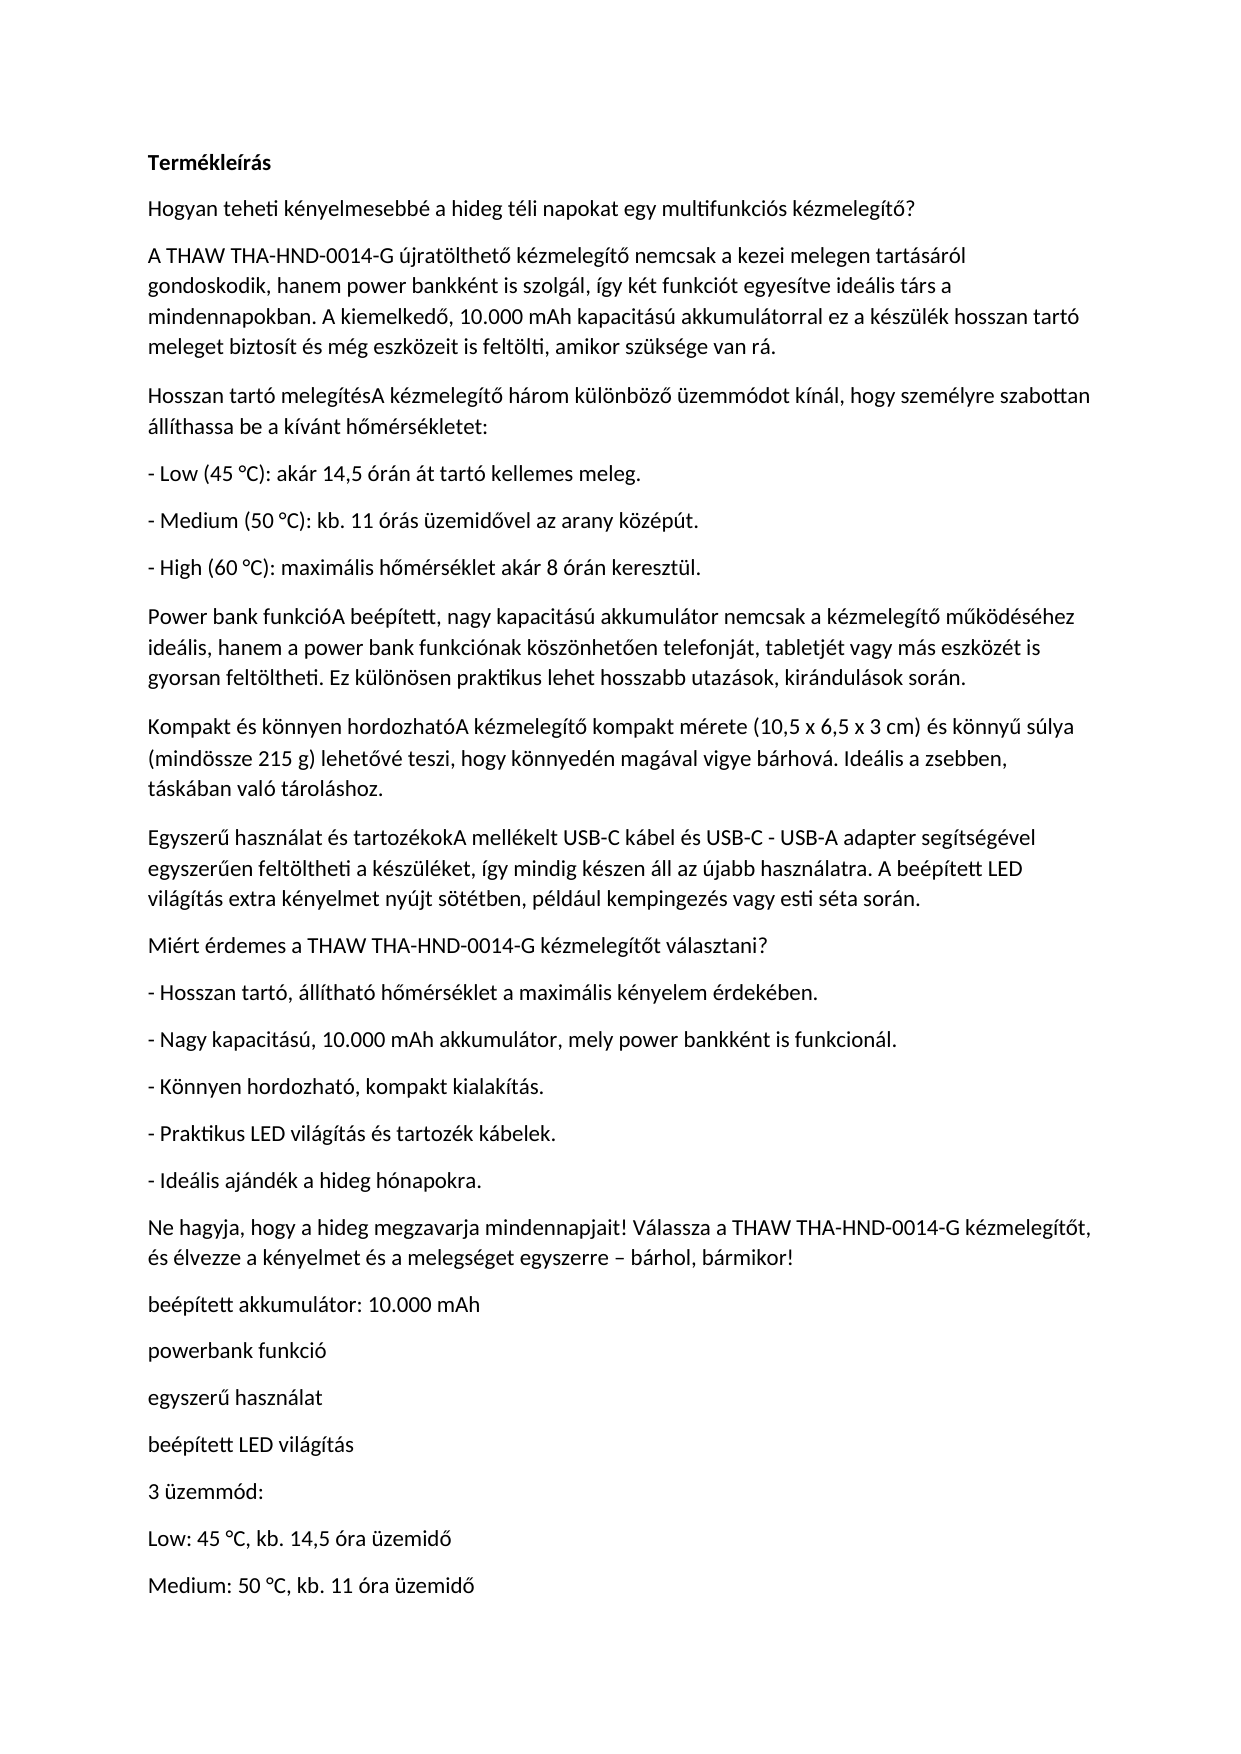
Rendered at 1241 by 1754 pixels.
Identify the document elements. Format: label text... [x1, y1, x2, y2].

text Power bank funkció A beépített, nagy kapacitású akkumulátor nemcsak a kézmelegítő működéséhez ideális, hanem a power bank funkciónak köszönhetően telefonját, tabletjét vagy más eszközét is gyorsan feltöltheti. Ez különösen praktikus lehet hosszabb utazások, kirándulások során. [148, 600, 1093, 691]
text Termékleírás [148, 148, 1093, 176]
text - Hosszan tartó, állítható hőmérséklet a maximális kényelem érdekében. [148, 978, 1093, 1006]
text - Medium (50 °C): kb. 11 órás üzemidővel az arany középút. [148, 506, 1093, 534]
text A THAW THA-HND-0014-G újratölthető kézmelegítő nemcsak a kezei melegen tartásáról gondoskodik, hanem power bankként is szolgál, így két funkciót egyesítve ideális társ a mindennapokban. A kiemelkedő, 10.000 mAh kapacitású akkumulátorral ez a készülék hosszan tartó meleget biztosít és még eszközeit is feltölti, amikor szüksége van rá. [148, 241, 1093, 360]
text powerbank funkció [148, 1337, 1093, 1364]
text 3 üzemmód: [148, 1477, 1093, 1505]
text - Könnyen hordozható, kompakt kialakítás. [148, 1072, 1093, 1100]
text - Praktikus LED világítás és tartozék kábelek. [148, 1119, 1093, 1147]
text Hosszan tartó melegítés A kézmelegítő három különböző üzemmódot kínál, hogy személyre szabottan állíthassa be a kívánt hőmérsékletet: [148, 379, 1093, 440]
text - Low (45 °C): akár 14,5 órán át tartó kellemes meleg. [148, 459, 1093, 487]
text Hogyan teheti kényelmesebbé a hideg téli napokat egy multifunkciós kézmelegítő? [148, 194, 1093, 222]
text Egyszerű használat és tartozékok A mellékelt USB-C kábel és USB-C - USB-A adapter segítségével egyszerűen feltöltheti a készüléket, így mindig készen áll az újabb használatra. A beépített LED világítás extra kényelmet nyújt sötétben, például kempingezés vagy esti séta során. [148, 821, 1093, 912]
text Kompakt és könnyen hordozható A kézmelegítő kompakt mérete (10,5 x 6,5 x 3 cm) és könnyű súlya (mindössze 215 g) lehetővé teszi, hogy könnyedén magával vigye bárhová. Ideális a zsebben, táskában való tároláshoz. [148, 710, 1093, 802]
text Low: 45 °C, kb. 14,5 óra üzemidő [148, 1524, 1093, 1552]
text beépített akkumulátor: 10.000 mAh [148, 1290, 1093, 1318]
text - Ideális ajándék a hideg hónapokra. [148, 1166, 1093, 1194]
text egyszerű használat [148, 1383, 1093, 1411]
text Miért érdemes a THAW THA-HND-0014-G kézmelegítőt választani? [148, 931, 1093, 959]
text beépített LED világítás [148, 1430, 1093, 1458]
text Ne hagyja, hogy a hideg megzavarja mindennapjait! Válassza a THAW THA-HND-0014-G kézmelegítőt, és élvezze a kényelmet és a melegséget egyszerre – bárhol, bármikor! [148, 1213, 1093, 1271]
text - Nagy kapacitású, 10.000 mAh akkumulátor, mely power bankként is funkcionál. [148, 1025, 1093, 1053]
text Medium: 50 °C, kb. 11 óra üzemidő [148, 1571, 1093, 1599]
text - High (60 °C): maximális hőmérséklet akár 8 órán keresztül. [148, 553, 1093, 581]
